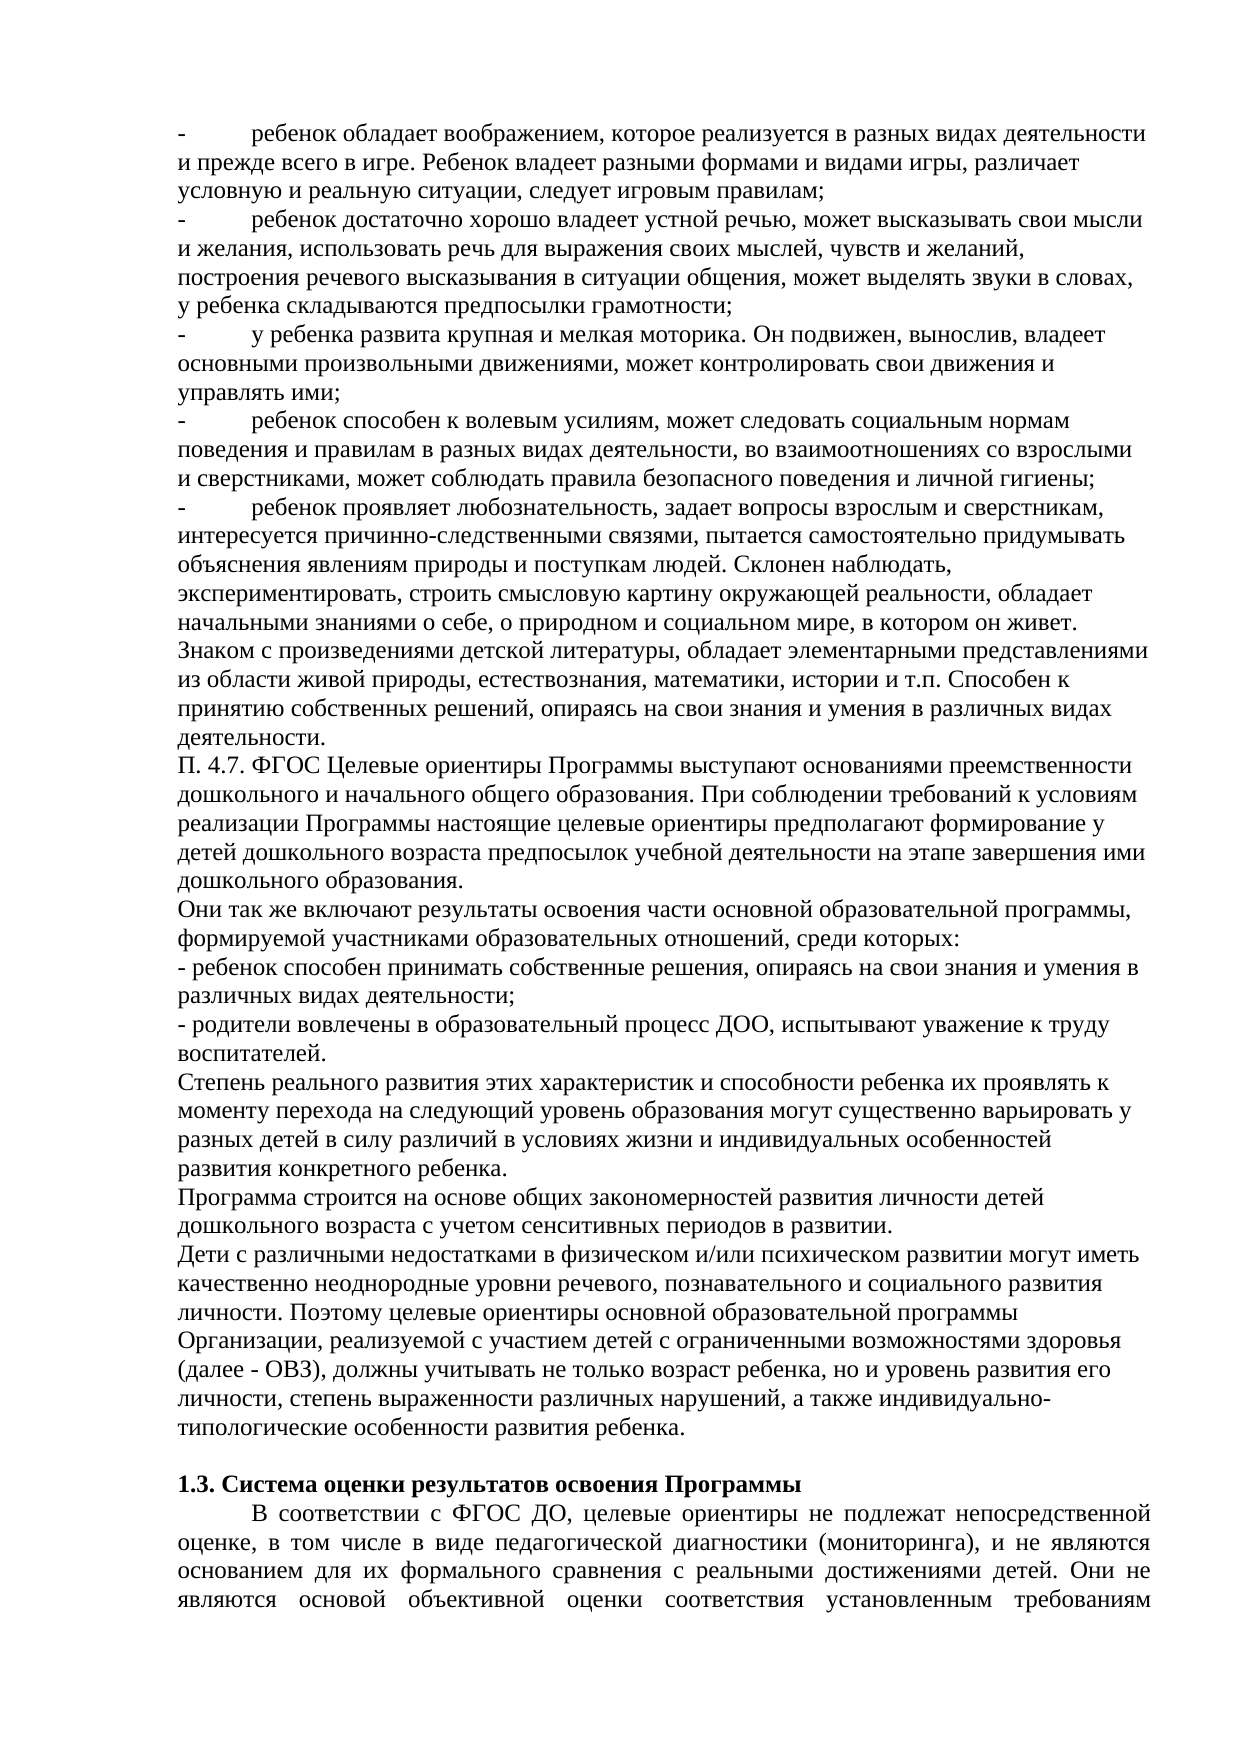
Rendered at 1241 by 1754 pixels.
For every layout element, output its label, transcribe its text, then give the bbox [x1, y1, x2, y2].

text - ребенок обладает воображением, которое реализуется в разных видах деятельности и прежде всего в игре. Ребенок владеет разными формами и видами игры, различает условную и реальную ситуации, следует игровым правилам; [177, 118, 1152, 204]
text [177, 1498, 1152, 1613]
text - родители вовлечены в образовательный процесс ДОО, испытывают уважение к труду воспитателей. [177, 1009, 1152, 1067]
text Программа строится на основе общих закономерностей развития личности детей дошкольного возраста с учетом сенситивных периодов в развитии. [177, 1182, 1152, 1239]
text Дети с различными недостатками в физическом и/или психическом развитии могут иметь качественно неоднородные уровни речевого, познавательного и социального развития личности. Поэтому целевые ориентиры основной образовательной программы Организации, реализуемой с участием детей с ограниченными возможностями здоровья (далее - ОВЗ), должны учитывать не только возраст ребенка, но и уровень развития его личности, степень выраженности различных нарушений, а также индивидуально-типологические особенности развития ребенка. [177, 1239, 1152, 1441]
text - у ребенка развита крупная и мелкая моторика. Он подвижен, вынослив, владеет основными произвольными движениями, может контролировать свои движения и управлять ими; [177, 319, 1152, 406]
text - ребенок проявляет любознательность, задает вопросы взрослым и сверстникам, интересуется причинно-следственными связями, пытается самостоятельно придумывать объяснения явлениям природы и поступкам людей. Склонен наблюдать, экспериментировать, строить смысловую картину окружающей реальности, обладает начальными знаниями о себе, о природном и социальном мире, в котором он живет. Знаком с произведениями детской литературы, обладает элементарными представлениями из области живой природы, естествознания, математики, истории и т.п. Способен к принятию собственных решений, опираясь на свои знания и умения в различных видах деятельности. [177, 492, 1152, 751]
text 1.3. Система оценки результатов освоения Программы [177, 1469, 1152, 1498]
text Они так же включают результаты освоения части основной образовательной программы, формируемой участниками образовательных отношений, среди которых: [177, 894, 1152, 952]
text - ребенок способен к волевым усилиям, может следовать социальным нормам поведения и правилам в разных видах деятельности, во взаимоотношениях со взрослыми и сверстниками, может соблюдать правила безопасного поведения и личной гигиены; [177, 406, 1152, 492]
text - ребенок достаточно хорошо владеет устной речью, может высказывать свои мысли и желания, использовать речь для выражения своих мыслей, чувств и желаний, построения речевого высказывания в ситуации общения, может выделять звуки в словах, у ребенка складываются предпосылки грамотности; [177, 204, 1152, 319]
text - ребенок способен принимать собственные решения, опираясь на свои знания и умения в различных видах деятельности; [177, 952, 1152, 1009]
text П. 4.7. ФГОС Целевые ориентиры Программы выступают основаниями преемственности дошкольного и начального общего образования. При соблюдении требований к условиям реализации Программы настоящие целевые ориентиры предполагают формирование у детей дошкольного возраста предпосылок учебной деятельности на этапе завершения ими дошкольного образования. [177, 751, 1152, 894]
text Степень реального развития этих характеристик и способности ребенка их проявлять к моменту перехода на следующий уровень образования могут существенно варьировать у разных детей в силу различий в условиях жизни и индивидуальных особенностей развития конкретного ребенка. [177, 1067, 1152, 1182]
